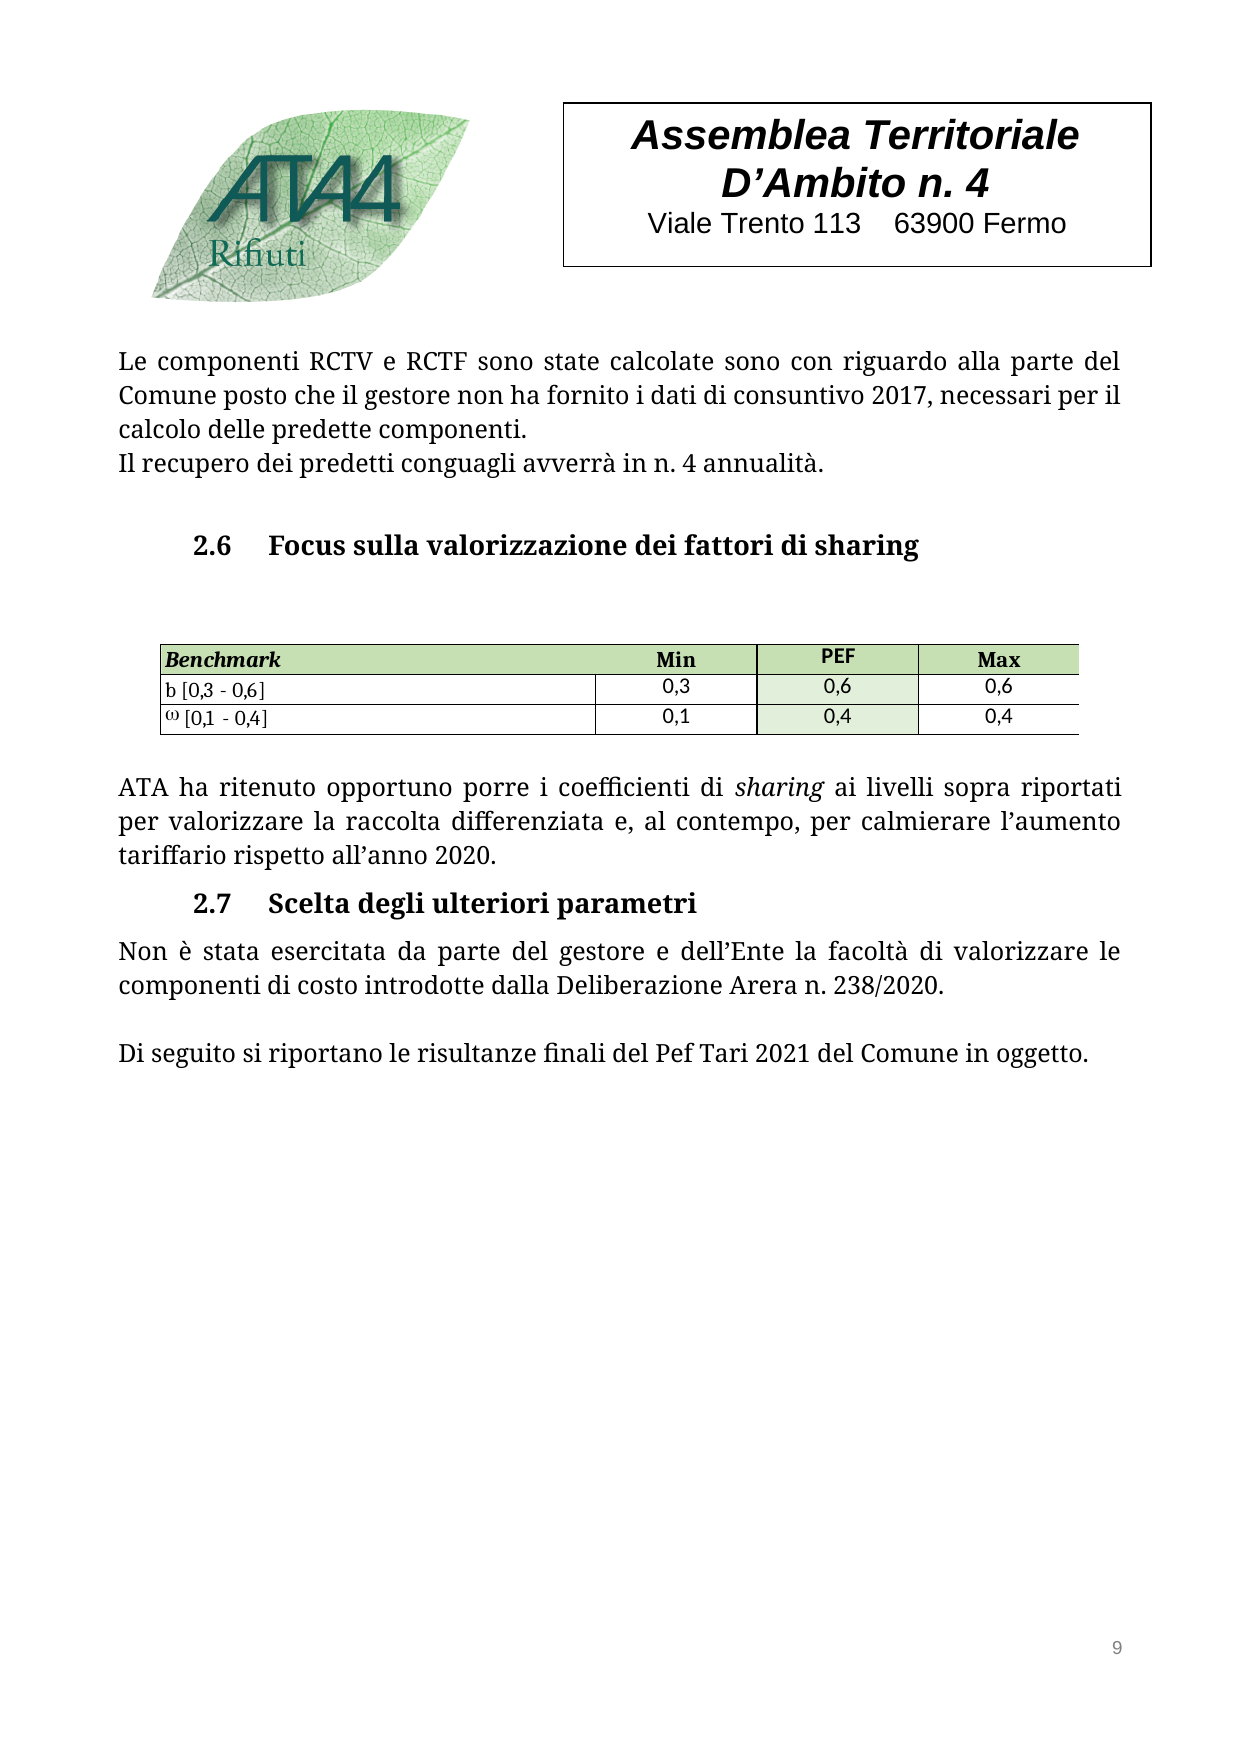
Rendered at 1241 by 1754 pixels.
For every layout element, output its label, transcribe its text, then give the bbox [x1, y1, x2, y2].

text Le componenti RCTV e RCTF sono state calcolate sono con riguardo alla parte del Comune posto che il gestore non ha fornito i dati di consuntivo 2017, necessari per il calcolo delle predette componenti. [118, 344, 1122, 446]
text ATA ha ritenuto opportuno porre i coefficienti di sharing ai livelli sopra riportati per valorizzare la raccolta differenziata e, al contempo, per calmierare l’aumento tariffario rispetto all’anno 2020. [118, 769, 1122, 872]
text Il recupero dei predetti conguagli avverrà in n. 4 annualità. [118, 446, 1122, 480]
subtitle Focus sulla valorizzazione dei fattori di sharing [193, 527, 1122, 563]
text Non è stata esercitata da parte del gestore e dell’Ente la facoltà di valorizzare le componenti di costo introdotte dalla Deliberazione Arera n. 238/2020. [118, 933, 1122, 1002]
text Di seguito si riportano le risultanze finali del Pef Tari 2021 del Comune in oggetto. [118, 1036, 1122, 1070]
subtitle Scelta degli ulteriori parametri [193, 884, 1122, 921]
